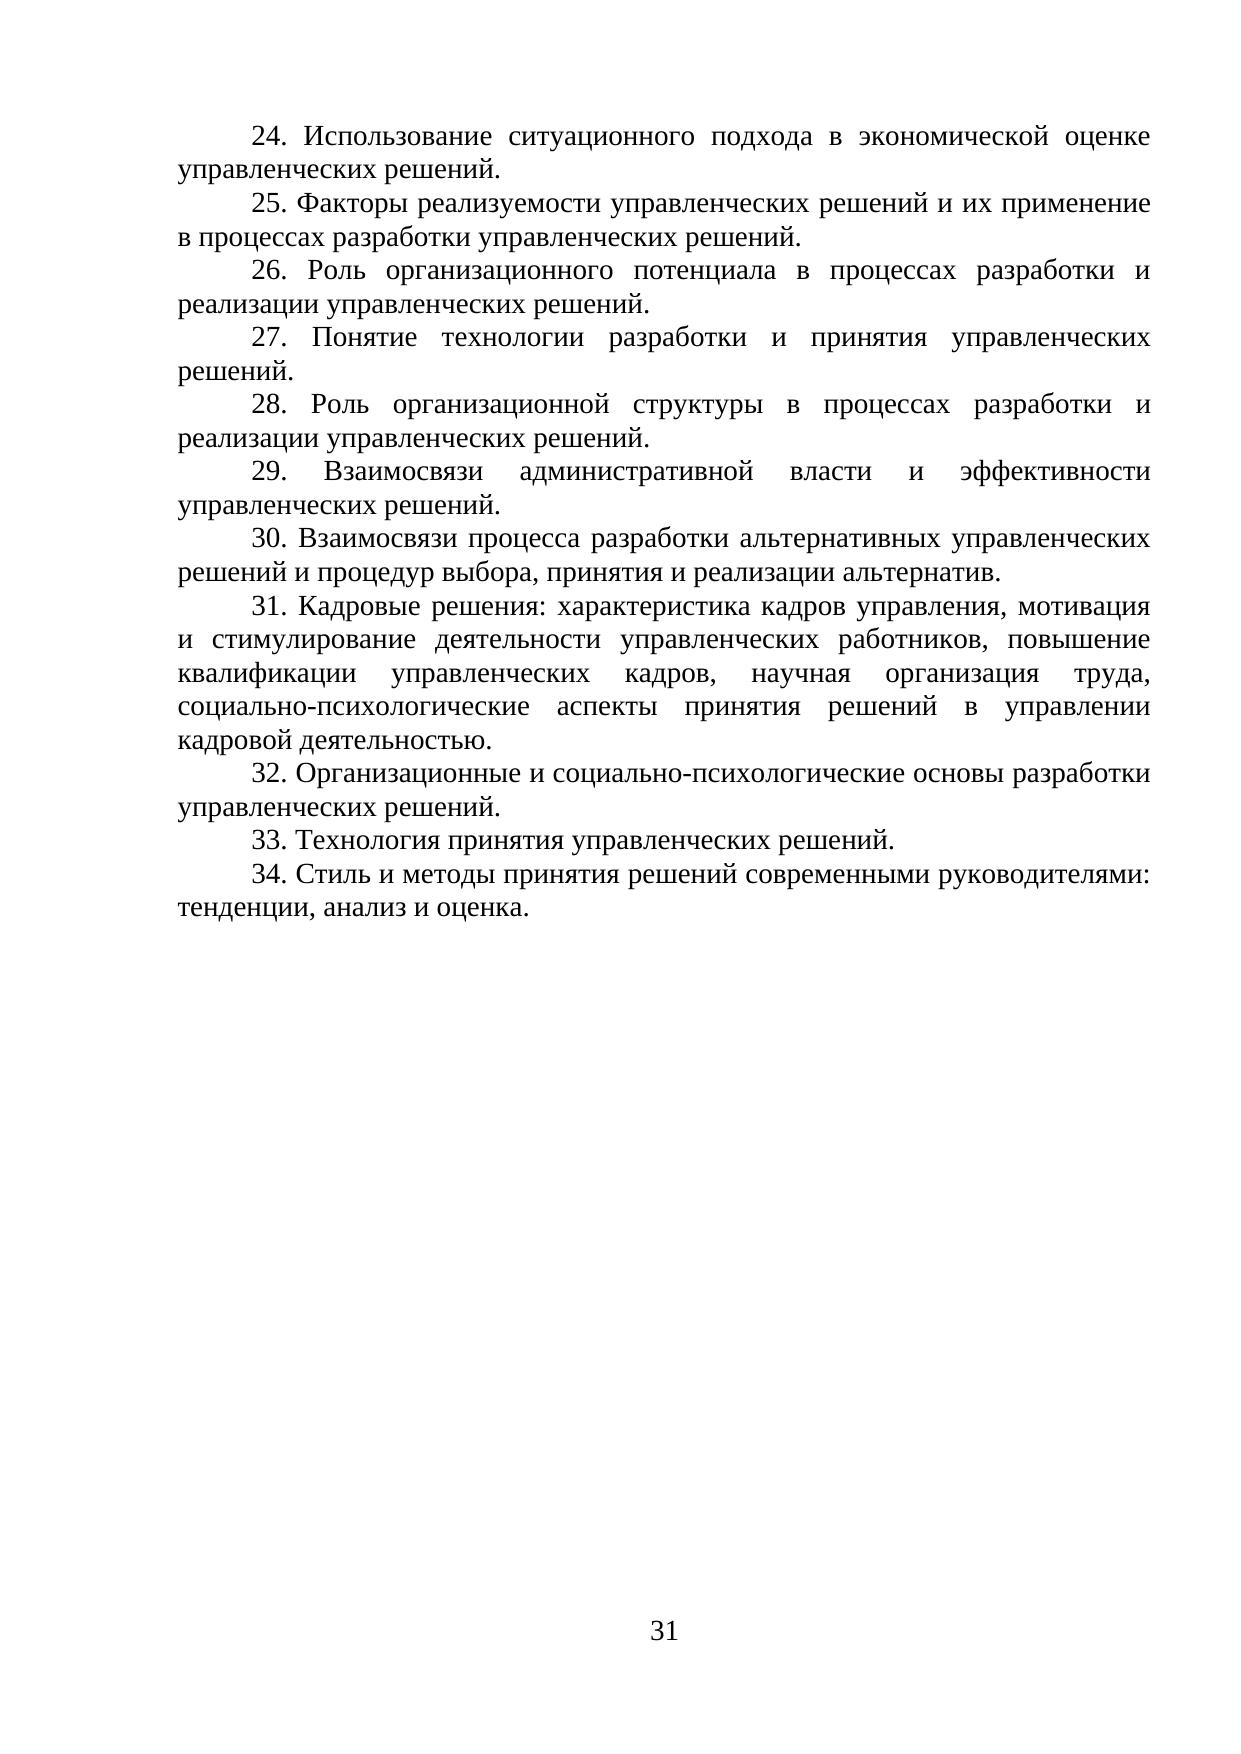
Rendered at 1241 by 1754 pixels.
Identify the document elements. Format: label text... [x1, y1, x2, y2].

text 29. Взаимосвязи административной власти и эффективности управленческих решений. [177, 453, 1152, 521]
text 25. Факторы реализуемости управленческих решений и их применение в процессах разработки управленческих решений. [177, 185, 1152, 252]
text 26. Роль организационного потенциала в процессах разработки и реализации управленческих решений. [177, 252, 1152, 319]
text 30. Взаимосвязи процесса разработки альтернативных управленческих решений и процедур выбора, принятия и реализации альтернатив. [177, 521, 1152, 588]
text 28. Роль организационной структуры в процессах разработки и реализации управленческих решений. [177, 386, 1152, 453]
text 34. Стиль и методы принятия решений современными руководителями: тенденции, анализ и оценка. [177, 856, 1152, 923]
text 33. Технология принятия управленческих решений. [177, 822, 1152, 856]
text 27. Понятие технологии разработки и принятия управленческих решений. [177, 319, 1152, 386]
text 24. Использование ситуационного подхода в экономической оценке управленческих решений. [177, 118, 1152, 185]
text 32. Организационные и социально-психологические основы разработки управленческих решений. [177, 755, 1152, 822]
text 31. Кадровые решения: характеристика кадров управления, мотивация и стимулирование деятельности управленческих работников, повышение квалификации управленческих кадров, научная организация труда, социально-психологические аспекты принятия решений в управлении кадровой деятельностью. [177, 588, 1152, 755]
